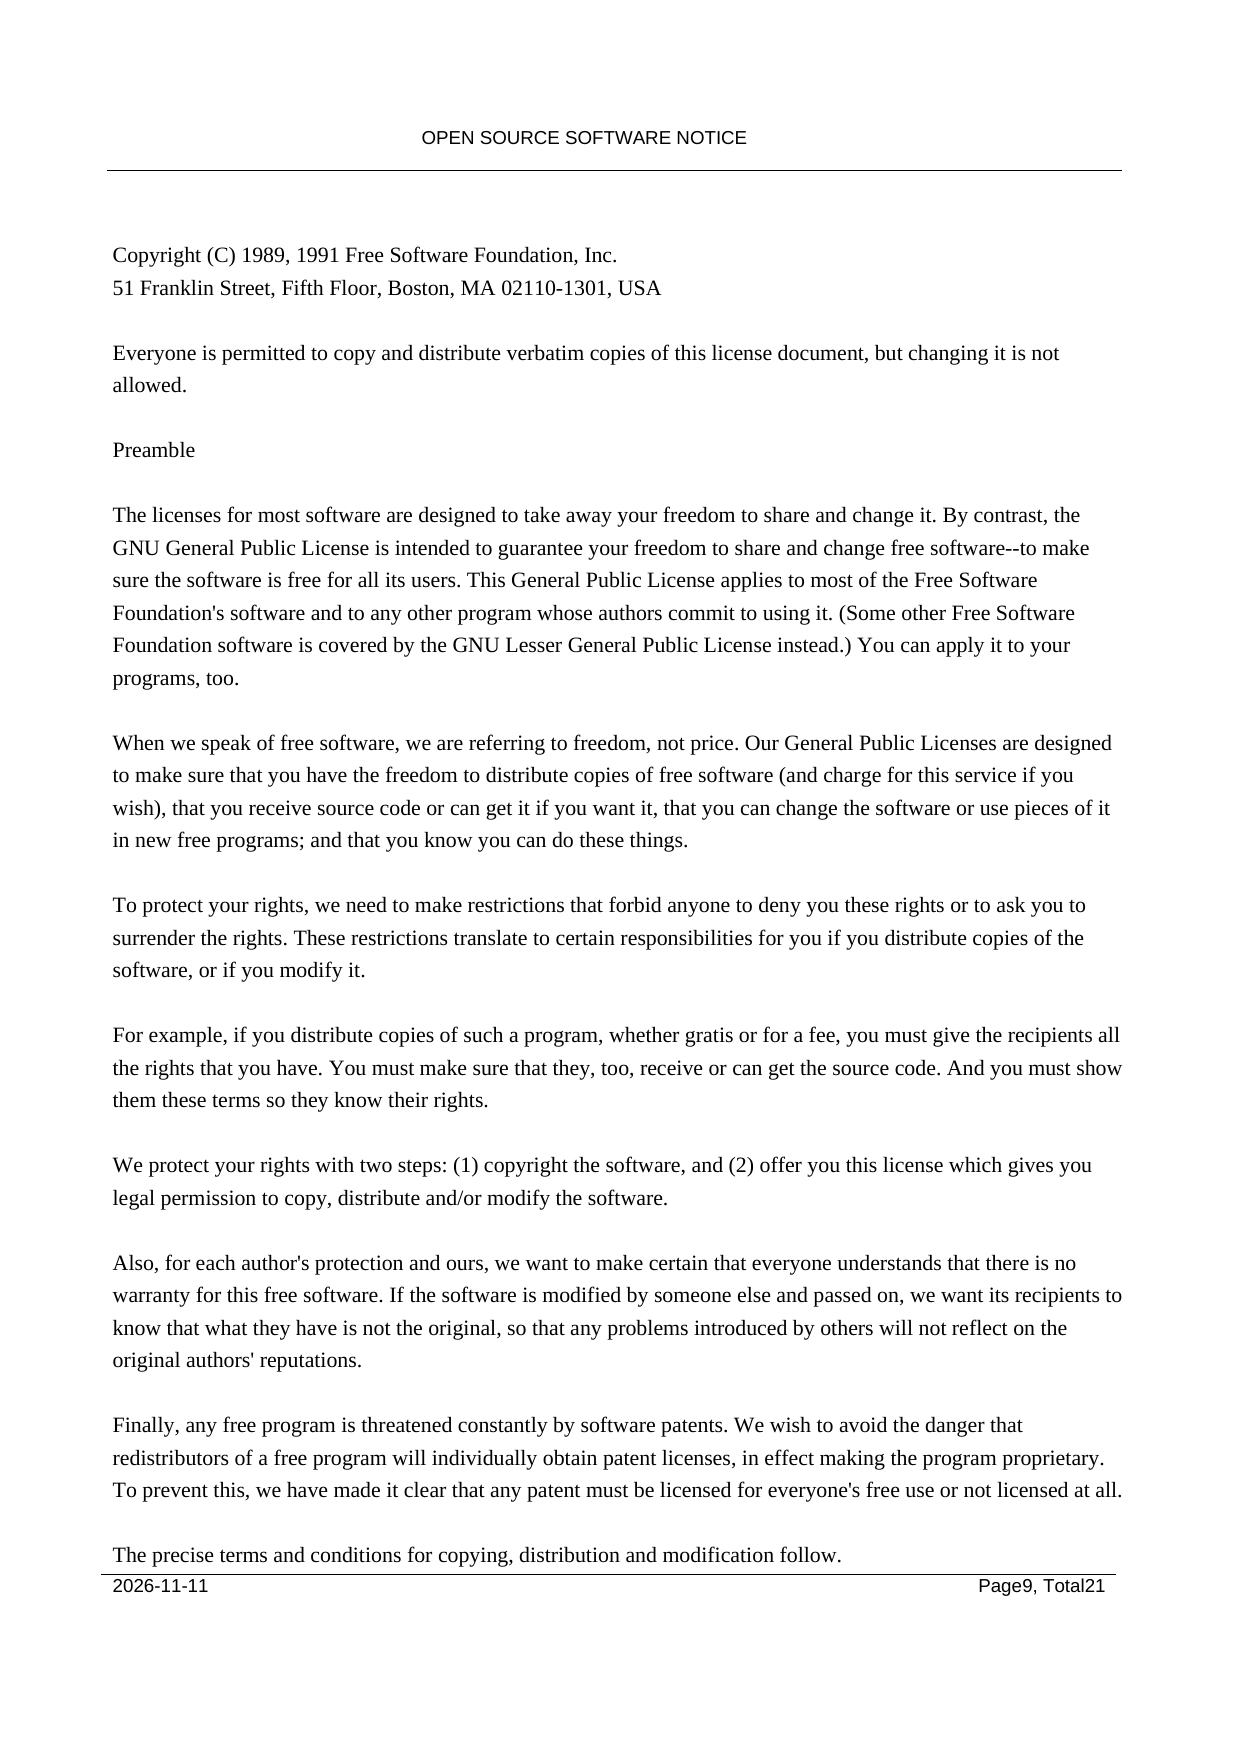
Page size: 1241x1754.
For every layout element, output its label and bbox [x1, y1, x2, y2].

text [112, 206, 1128, 1571]
